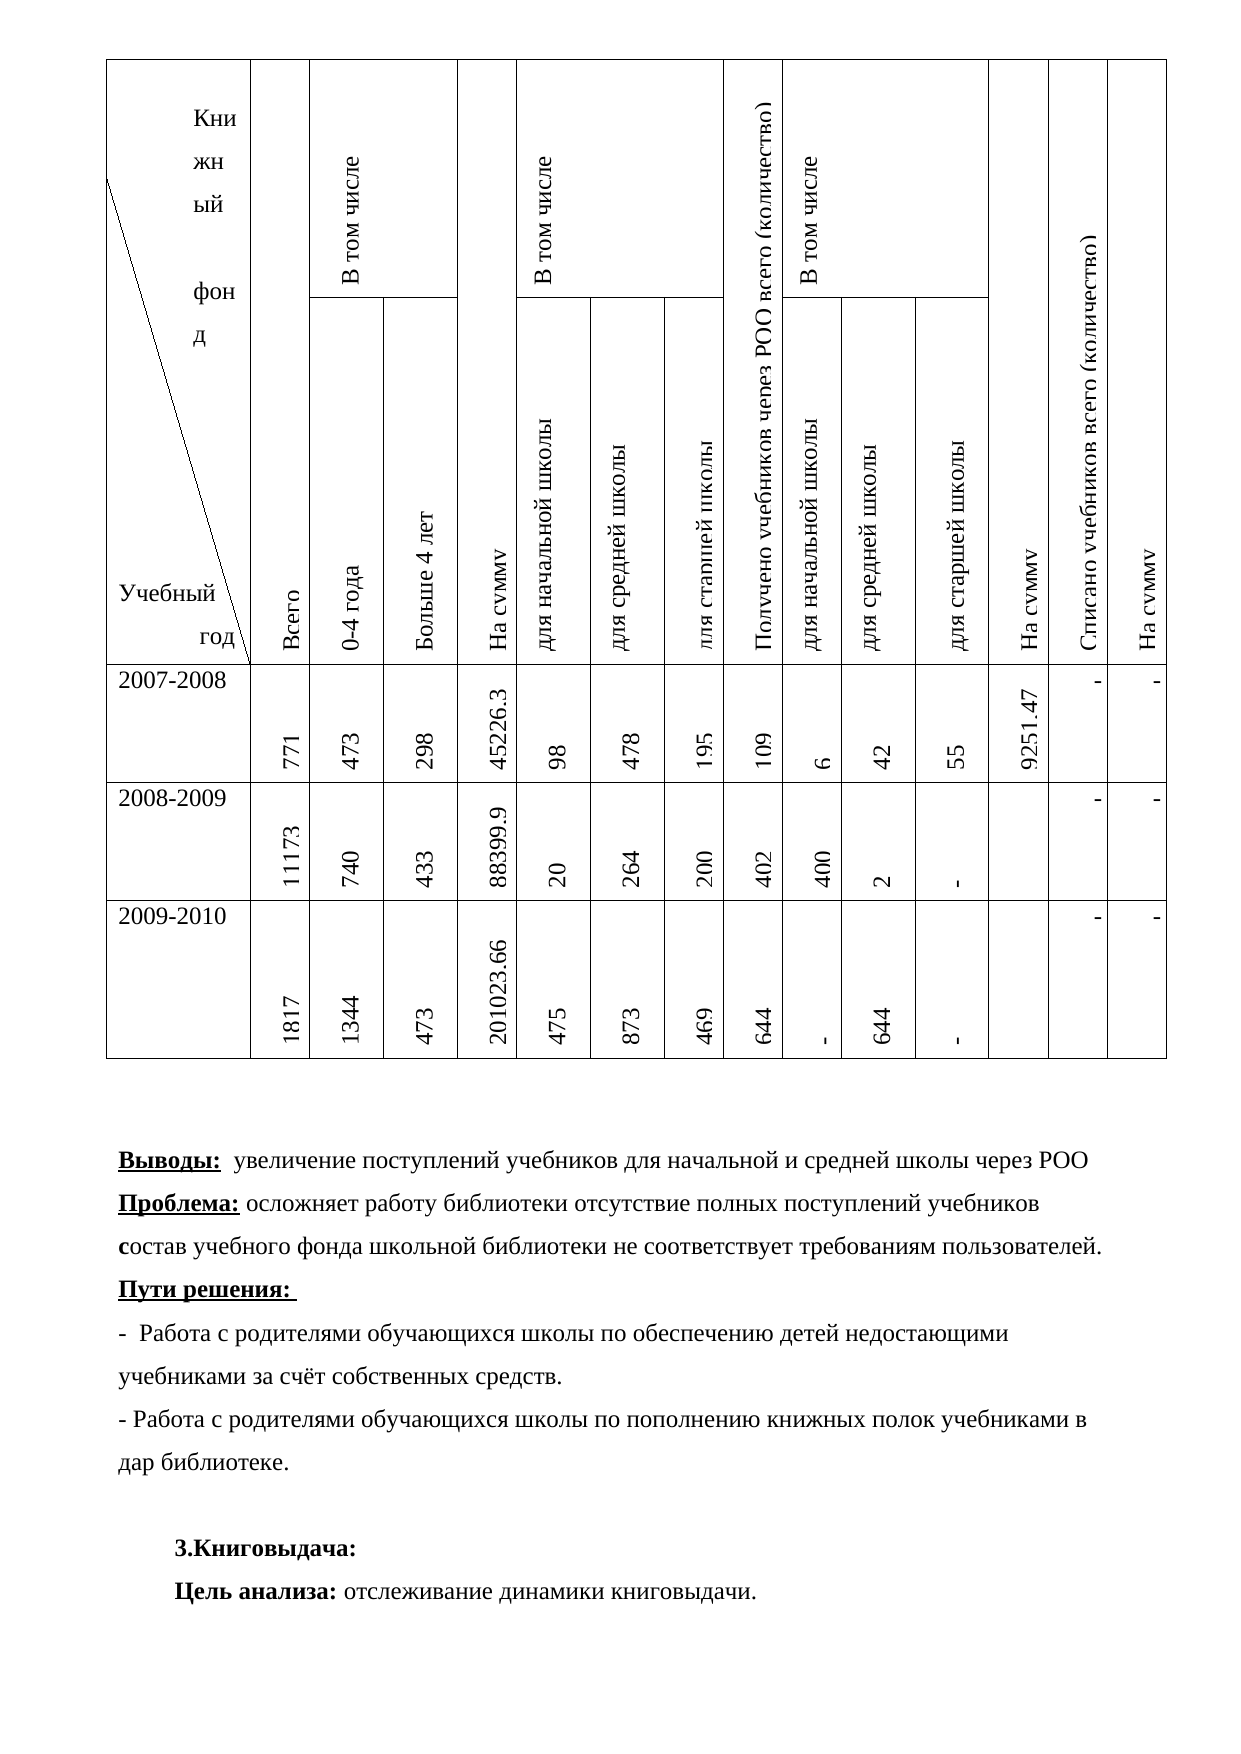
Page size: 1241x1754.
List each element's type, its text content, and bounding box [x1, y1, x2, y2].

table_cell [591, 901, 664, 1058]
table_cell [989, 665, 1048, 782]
text состав учебного фонда школьной библиотеки не соответствует требованиям пользователей. [118, 1231, 1122, 1260]
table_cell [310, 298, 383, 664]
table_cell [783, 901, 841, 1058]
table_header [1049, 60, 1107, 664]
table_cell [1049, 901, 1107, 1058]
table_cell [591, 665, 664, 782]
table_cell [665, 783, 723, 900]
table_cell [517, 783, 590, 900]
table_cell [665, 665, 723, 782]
text Пути решения: [118, 1274, 1122, 1303]
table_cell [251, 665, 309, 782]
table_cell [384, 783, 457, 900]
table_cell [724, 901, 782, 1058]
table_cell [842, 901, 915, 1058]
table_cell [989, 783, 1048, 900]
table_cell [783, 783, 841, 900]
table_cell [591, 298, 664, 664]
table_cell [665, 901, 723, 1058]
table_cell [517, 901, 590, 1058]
text - Работа с родителями обучающихся школы по пополнению книжных полок учебниками в дар библиотеке. [118, 1404, 1122, 1476]
text Проблема: осложняет работу библиотеки отсутствие полных поступлений учебников [118, 1188, 1122, 1217]
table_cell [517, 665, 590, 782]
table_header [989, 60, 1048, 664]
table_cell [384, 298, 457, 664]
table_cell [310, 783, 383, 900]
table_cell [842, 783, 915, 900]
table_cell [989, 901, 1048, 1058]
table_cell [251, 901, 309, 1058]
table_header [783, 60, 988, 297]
list Цель анализа: отслеживание динамики книговыдачи. [174, 1576, 1122, 1605]
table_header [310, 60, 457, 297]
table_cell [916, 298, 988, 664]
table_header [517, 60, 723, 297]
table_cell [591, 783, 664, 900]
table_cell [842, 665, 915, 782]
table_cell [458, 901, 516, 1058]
text - Работа с родителями обучающихся школы по обеспечению детей недостающими учебниками за счёт собственных средств. [118, 1318, 1122, 1389]
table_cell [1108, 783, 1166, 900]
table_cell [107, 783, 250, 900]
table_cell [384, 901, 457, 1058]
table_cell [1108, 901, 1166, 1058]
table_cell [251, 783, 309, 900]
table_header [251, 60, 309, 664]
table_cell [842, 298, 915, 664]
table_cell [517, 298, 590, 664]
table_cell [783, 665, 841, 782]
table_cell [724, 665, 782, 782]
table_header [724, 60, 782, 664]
list 3.Книговыдача: [174, 1533, 1122, 1562]
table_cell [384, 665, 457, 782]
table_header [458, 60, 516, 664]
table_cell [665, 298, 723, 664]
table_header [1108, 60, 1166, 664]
text Выводы: увеличение поступлений учебников для начальной и средней школы через РОО [118, 1145, 1122, 1174]
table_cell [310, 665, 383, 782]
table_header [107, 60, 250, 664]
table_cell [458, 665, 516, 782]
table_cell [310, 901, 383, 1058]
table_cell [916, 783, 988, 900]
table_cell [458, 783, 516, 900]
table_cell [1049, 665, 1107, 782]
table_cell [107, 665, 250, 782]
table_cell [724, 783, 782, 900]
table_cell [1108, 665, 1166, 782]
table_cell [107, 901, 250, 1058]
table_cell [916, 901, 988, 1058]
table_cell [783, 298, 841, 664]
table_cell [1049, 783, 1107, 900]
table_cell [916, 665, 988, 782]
